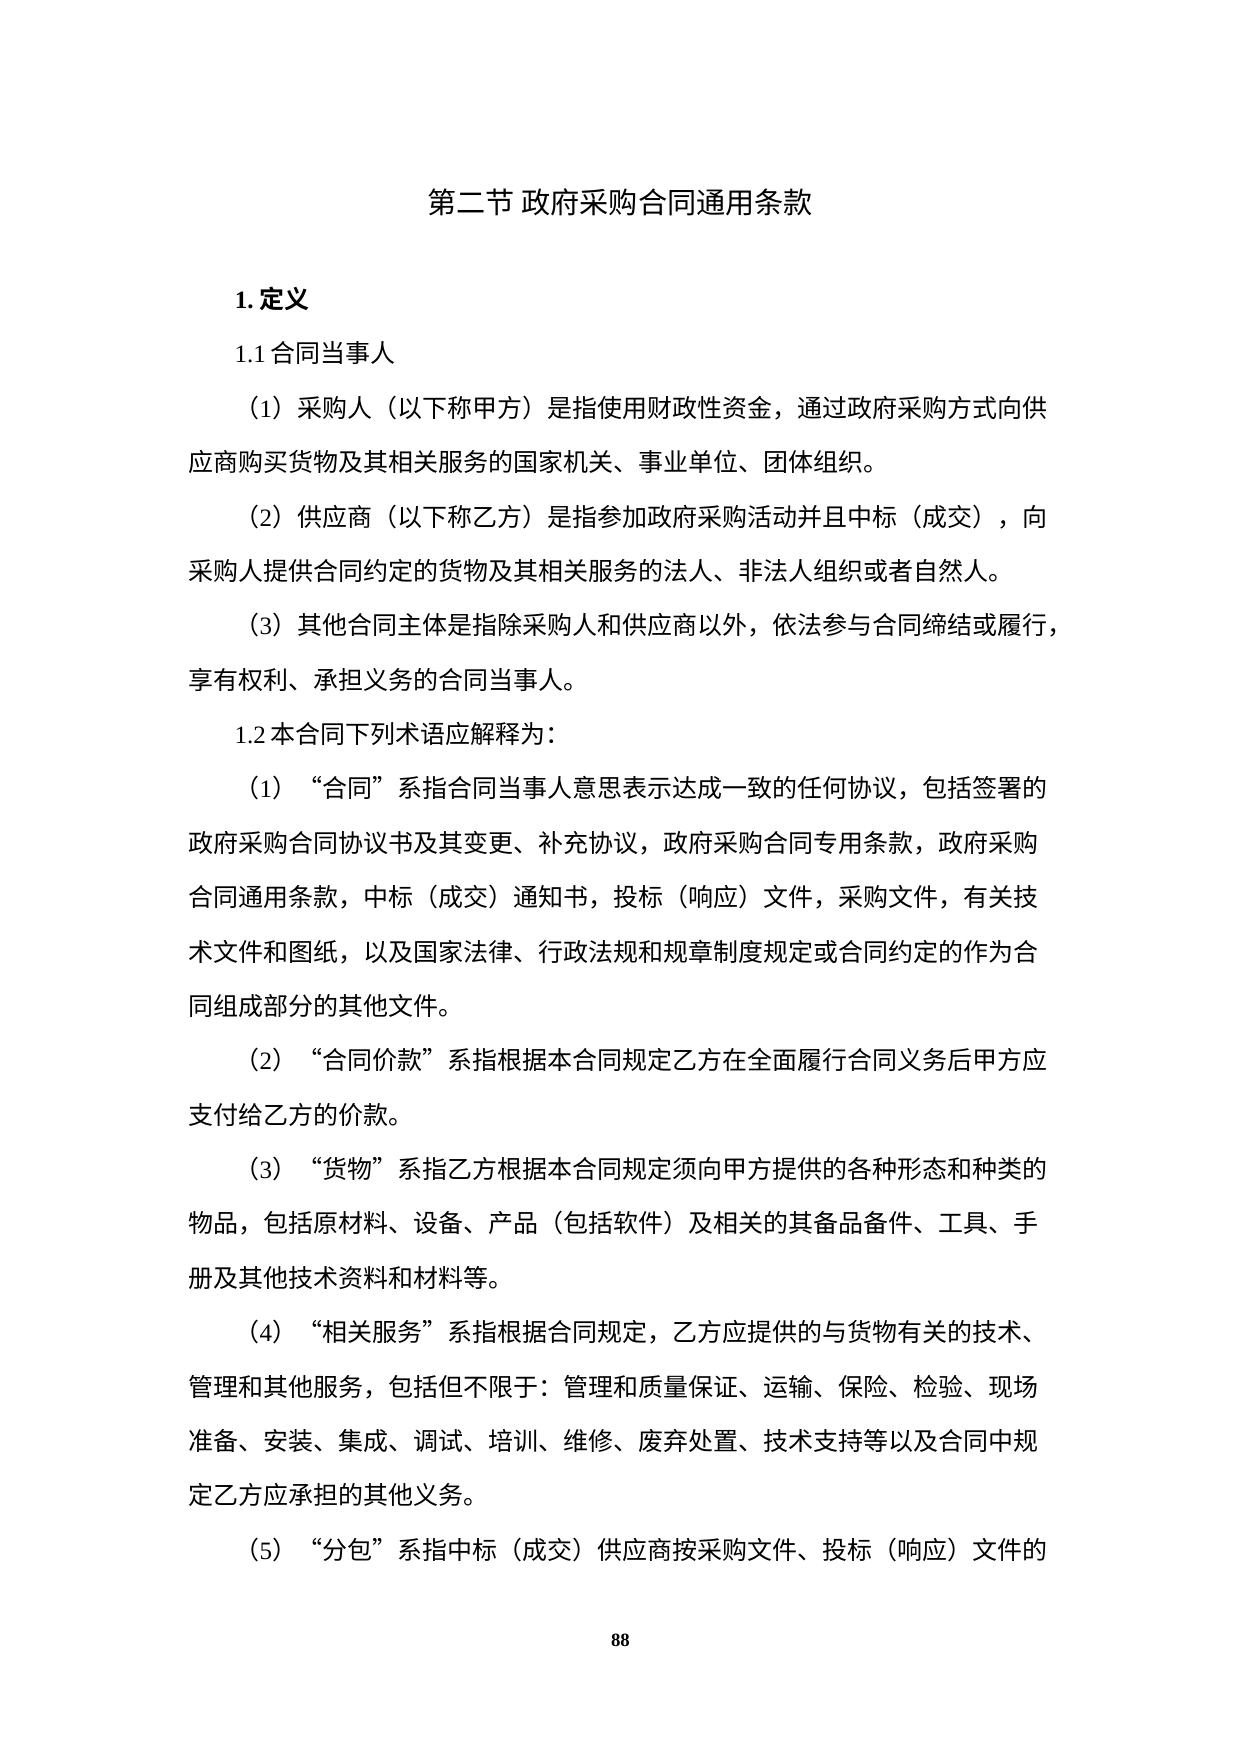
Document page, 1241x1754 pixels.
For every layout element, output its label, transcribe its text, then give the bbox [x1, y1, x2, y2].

text （3）其他合同主体是指除采购人和供应商以外，依法参与合同缔结或履行，享有权利、承担义务的合同当事人。 [188, 606, 1052, 696]
subtitle 第二节 政府采购合同通用条款 [188, 179, 1052, 222]
text （2）供应商（以下称乙方）是指参加政府采购活动并且中标（成交），向采购人提供合同约定的货物及其相关服务的法人、非法人组织或者自然人。 [188, 497, 1052, 588]
text （1）“合同”系指合同当事人意思表示达成一致的任何协议，包括签署的政府采购合同协议书及其变更、补充协议，政府采购合同专用条款，政府采购合同通用条款，中标（成交）通知书，投标（响应）文件，采购文件，有关技术文件和图纸，以及国家法律、行政法规和规章制度规定或合同约定的作为合同组成部分的其他文件。 [188, 769, 1052, 1023]
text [188, 1530, 1052, 1566]
text （1）采购人（以下称甲方）是指使用财政性资金，通过政府采购方式向供应商购买货物及其相关服务的国家机关、事业单位、团体组织。 [188, 388, 1052, 479]
text （3）“货物”系指乙方根据本合同规定须向甲方提供的各种形态和种类的物品，包括原材料、设备、产品（包括软件）及相关的其备品备件、工具、手册及其他技术资料和材料等。 [188, 1149, 1052, 1294]
text 1. 定义 [188, 279, 1052, 316]
text （2）“合同价款”系指根据本合同规定乙方在全面履行合同义务后甲方应支付给乙方的价款。 [188, 1041, 1052, 1131]
text 1.2本合同下列术语应解释为： [188, 714, 1052, 751]
text （4）“相关服务”系指根据合同规定，乙方应提供的与货物有关的技术、管理和其他服务，包括但不限于：管理和质量保证、运输、保险、检验、现场准备、安装、集成、调试、培训、维修、废弃处置、技术支持等以及合同中规定乙方应承担的其他义务。 [188, 1313, 1052, 1512]
text 1.1合同当事人 [188, 334, 1052, 370]
